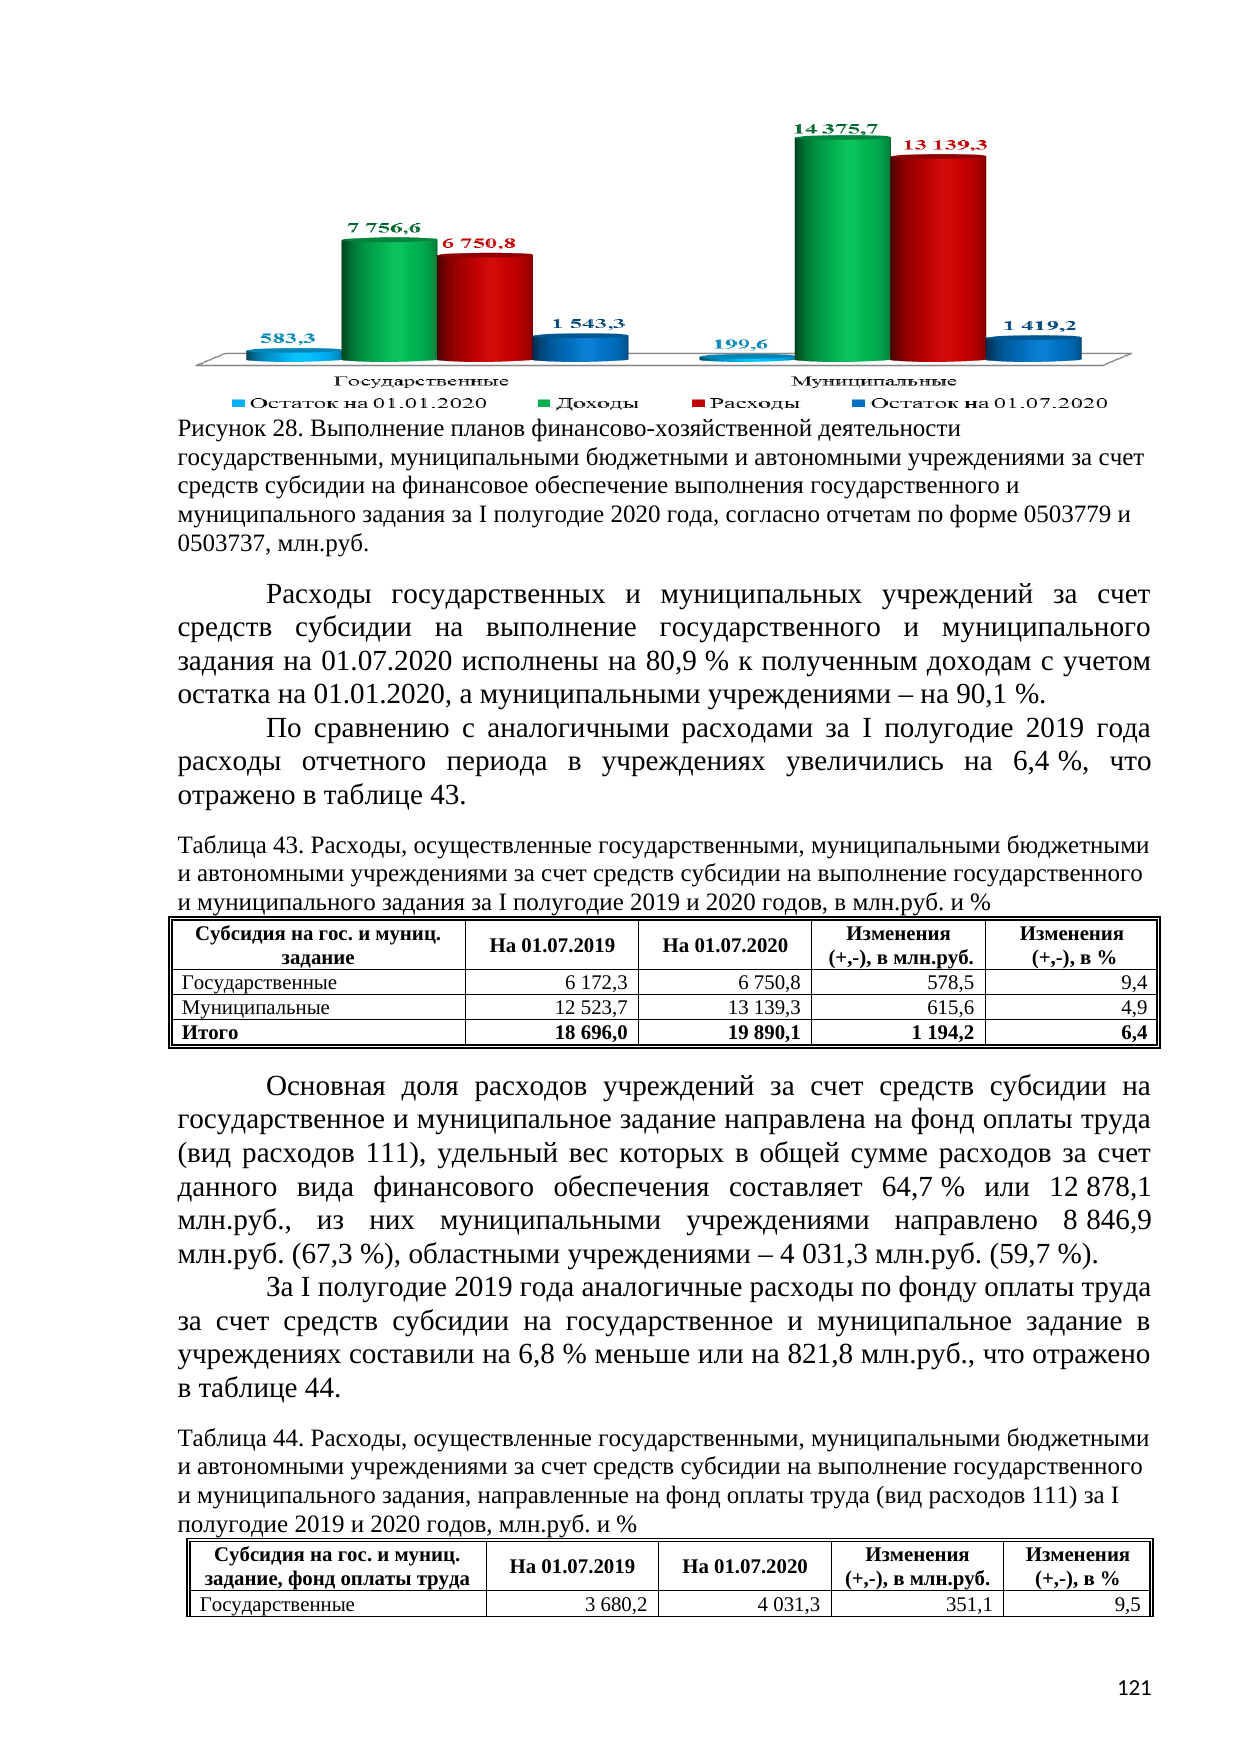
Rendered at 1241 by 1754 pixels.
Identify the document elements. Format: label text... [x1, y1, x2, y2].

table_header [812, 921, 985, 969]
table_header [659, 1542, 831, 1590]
text Таблица 44. Расходы, осуществленные государственными, муниципальными бюджетными и автономными учреждениями за счет средств субсидии на выполнение государственного и муниципального задания, направленные на фонд оплаты труда (вид расходов 111) за I полугодие 2019 и 2020 годов, млн.руб. и % [177, 1423, 1152, 1538]
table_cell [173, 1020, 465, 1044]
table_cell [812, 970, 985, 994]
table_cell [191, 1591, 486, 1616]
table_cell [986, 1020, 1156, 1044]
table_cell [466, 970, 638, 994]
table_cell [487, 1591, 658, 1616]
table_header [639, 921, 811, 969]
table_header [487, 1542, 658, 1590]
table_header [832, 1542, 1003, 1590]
picture [178, 118, 1151, 413]
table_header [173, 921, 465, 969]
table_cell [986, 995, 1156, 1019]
text Основная доля расходов учреждений за счет средств субсидии на государственное и муниципальное задание направлена на фонд оплаты труда (вид расходов 111), удельный вес которых в общей сумме расходов за счет данного вида финансового обеспечения составляет 64,7 % или 12 878,1 млн.руб., из них муниципальными учреждениями направлено 8 846,9 млн.руб. (67,3 %), областными учреждениями – 4 031,3 млн.руб. (59,7 %). [177, 1068, 1152, 1269]
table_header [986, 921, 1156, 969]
text За I полугодие 2019 года аналогичные расходы по фонду оплаты труда за счет средств субсидии на государственное и муниципальное задание в учреждениях составили на 6,8 % меньше или на 821,8 млн.руб., что отражено в таблице 44. [177, 1269, 1152, 1403]
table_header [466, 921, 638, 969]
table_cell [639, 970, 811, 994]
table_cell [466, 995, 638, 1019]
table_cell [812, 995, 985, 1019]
text Таблица 43. Расходы, осуществленные государственными, муниципальными бюджетными и автономными учреждениями за счет средств субсидии на выполнение государственного и муниципального задания за I полугодие 2019 и 2020 годов, в млн.руб. и % [177, 830, 1152, 916]
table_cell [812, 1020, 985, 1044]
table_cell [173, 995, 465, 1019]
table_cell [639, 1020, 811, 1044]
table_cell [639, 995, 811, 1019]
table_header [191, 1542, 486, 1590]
text Расходы государственных и муниципальных учреждений за счет средств субсидии на выполнение государственного и муниципального задания на 01.07.2020 исполнены на 80,9 % к полученным доходам с учетом остатка на 01.01.2020, а муниципальными учреждениями – на 90,1 %. [177, 576, 1152, 710]
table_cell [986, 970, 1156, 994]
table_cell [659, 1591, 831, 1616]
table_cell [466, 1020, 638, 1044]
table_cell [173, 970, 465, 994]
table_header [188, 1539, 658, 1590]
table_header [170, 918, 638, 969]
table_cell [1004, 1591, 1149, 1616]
text По сравнению с аналогичными расходами за I полугодие 2019 года расходы отчетного периода в учреждениях увеличились на 6,4 %, что отражено в таблице 43. [177, 710, 1152, 811]
text Рисунок 28. Выполнение планов финансово-хозяйственной деятельности государственными, муниципальными бюджетными и автономными учреждениями за счет средств субсидии на финансовое обеспечение выполнения государственного и муниципального задания за I полугодие 2020 года, согласно отчетам по форме 0503779 и 0503737, млн.руб. [177, 413, 1152, 557]
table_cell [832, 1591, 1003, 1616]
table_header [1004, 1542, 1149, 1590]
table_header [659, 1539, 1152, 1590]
